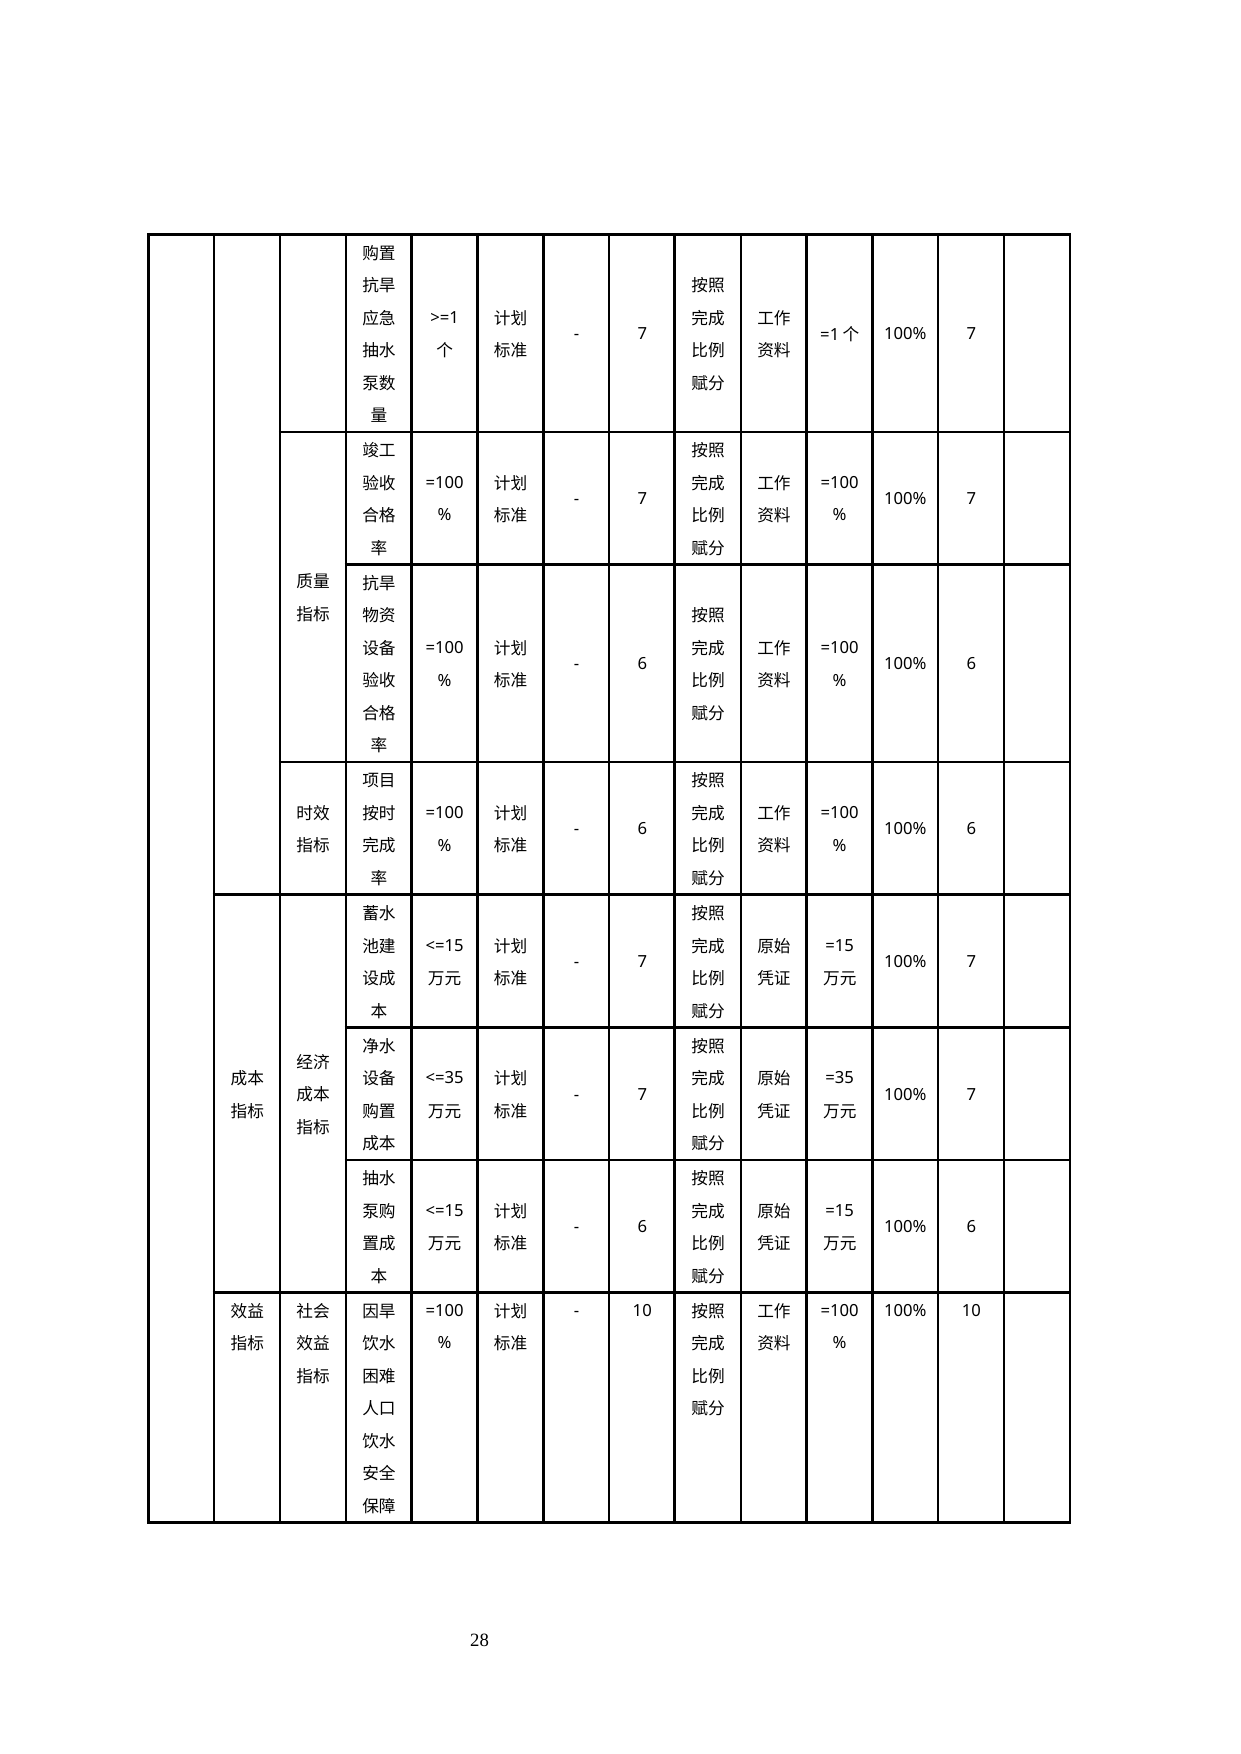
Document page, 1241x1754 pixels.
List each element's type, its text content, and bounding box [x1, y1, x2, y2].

table_cell 100% [874, 896, 937, 1026]
table_cell [1005, 896, 1069, 1026]
table_cell 社会效益指标 [281, 1294, 345, 1521]
table_cell 计划标准 [479, 1161, 542, 1291]
table_cell 抗旱物资设备验收合格率 [347, 566, 410, 761]
table_cell 100% [874, 433, 937, 563]
table_cell [1005, 1161, 1069, 1291]
table_cell 6 [610, 566, 673, 761]
table_cell 原始凭证 [742, 896, 805, 1026]
table_cell 工作资料 [742, 763, 805, 893]
table_cell 计划标准 [479, 763, 542, 893]
table_cell 按照完成比例赋分 [676, 763, 740, 893]
table_cell >=1个 [413, 236, 476, 431]
table_cell 10 [610, 1294, 673, 1521]
table_cell 效益指标 [215, 1294, 279, 1521]
table_cell 质量指标 [281, 433, 345, 761]
table_cell [1005, 433, 1069, 563]
table_cell 100% [874, 566, 937, 761]
table_cell 7 [610, 236, 673, 431]
table_cell - [545, 896, 608, 1026]
table_cell - [545, 1029, 608, 1158]
table_cell 按照完成比例赋分 [676, 566, 740, 761]
table_cell 按照完成比例赋分 [676, 1294, 740, 1521]
table_cell 100% [874, 763, 937, 893]
table_cell 工作资料 [742, 1294, 805, 1521]
table_cell 按照完成比例赋分 [676, 433, 740, 563]
table_cell 工作资料 [742, 566, 805, 761]
table_cell 7 [610, 433, 673, 563]
table_cell 项目按时完成率 [347, 763, 410, 893]
table_cell [1005, 566, 1069, 761]
table_cell 计划标准 [479, 1294, 542, 1521]
table_cell 原始凭证 [742, 1161, 805, 1291]
table_cell [1005, 236, 1069, 431]
table_cell 蓄水池建设成本 [347, 896, 410, 1026]
table_cell 6 [610, 1161, 673, 1291]
table_cell 购置抗旱应急抽水泵数量 [347, 236, 410, 431]
table_cell 100% [874, 1161, 937, 1291]
table_cell 10 [939, 1294, 1003, 1521]
table_cell 100% [874, 1029, 937, 1158]
table_cell 净水设备购置成本 [347, 1029, 410, 1158]
table_cell 7 [939, 236, 1003, 431]
table_cell 计划标准 [479, 236, 542, 431]
table_cell 按照完成比例赋分 [676, 236, 740, 431]
table_cell - [545, 1161, 608, 1291]
table_cell =100% [808, 763, 871, 893]
table_cell =100% [413, 566, 476, 761]
table_cell 工作资料 [742, 236, 805, 431]
table_cell 100% [874, 1294, 937, 1521]
table_cell 计划标准 [479, 1029, 542, 1158]
table_cell =15万元 [808, 896, 871, 1026]
table_cell <=15万元 [413, 896, 476, 1026]
table_cell =100% [808, 433, 871, 563]
table_cell 因旱饮水困难人口饮水安全保障 [347, 1294, 410, 1521]
table_cell =15万元 [808, 1161, 871, 1291]
table_cell - [545, 566, 608, 761]
table_cell 7 [939, 1029, 1003, 1158]
table_cell [1005, 1294, 1069, 1521]
table_cell 7 [610, 896, 673, 1026]
table_cell 计划标准 [479, 896, 542, 1026]
table_cell =1个 [808, 236, 871, 431]
table_cell 100% [874, 236, 937, 431]
table_cell 6 [939, 763, 1003, 893]
table_cell 抽水泵购置成本 [347, 1161, 410, 1291]
table_cell 按照完成比例赋分 [676, 1029, 740, 1158]
table_cell 7 [610, 1029, 673, 1158]
table_cell 原始凭证 [742, 1029, 805, 1158]
table_cell - [545, 1294, 608, 1521]
table_cell 按照完成比例赋分 [676, 1161, 740, 1291]
table_cell 竣工验收合格率 [347, 433, 410, 563]
table_cell 按照完成比例赋分 [676, 896, 740, 1026]
table_cell =100% [808, 566, 871, 761]
table_cell 计划标准 [479, 566, 542, 761]
table_cell 计划标准 [479, 433, 542, 563]
table_cell =100% [808, 1294, 871, 1521]
table_cell 经济成本指标 [281, 896, 345, 1291]
table_cell 时效指标 [281, 763, 345, 893]
table_cell 工作资料 [742, 433, 805, 563]
table_cell 6 [939, 566, 1003, 761]
table_cell 6 [939, 1161, 1003, 1291]
table_cell =100% [413, 1294, 476, 1521]
table_cell - [545, 763, 608, 893]
table_cell [1005, 1029, 1069, 1158]
table_cell 7 [939, 433, 1003, 563]
table_cell 6 [610, 763, 673, 893]
table_cell [1005, 763, 1069, 893]
table_cell =100% [413, 763, 476, 893]
table_cell 成本指标 [215, 896, 279, 1291]
table_cell 7 [939, 896, 1003, 1026]
table_cell =100% [413, 433, 476, 563]
table_cell <=15万元 [413, 1161, 476, 1291]
table_cell <=35万元 [413, 1029, 476, 1158]
table_cell - [545, 433, 608, 563]
table_cell =35万元 [808, 1029, 871, 1158]
table_cell - [545, 236, 608, 431]
